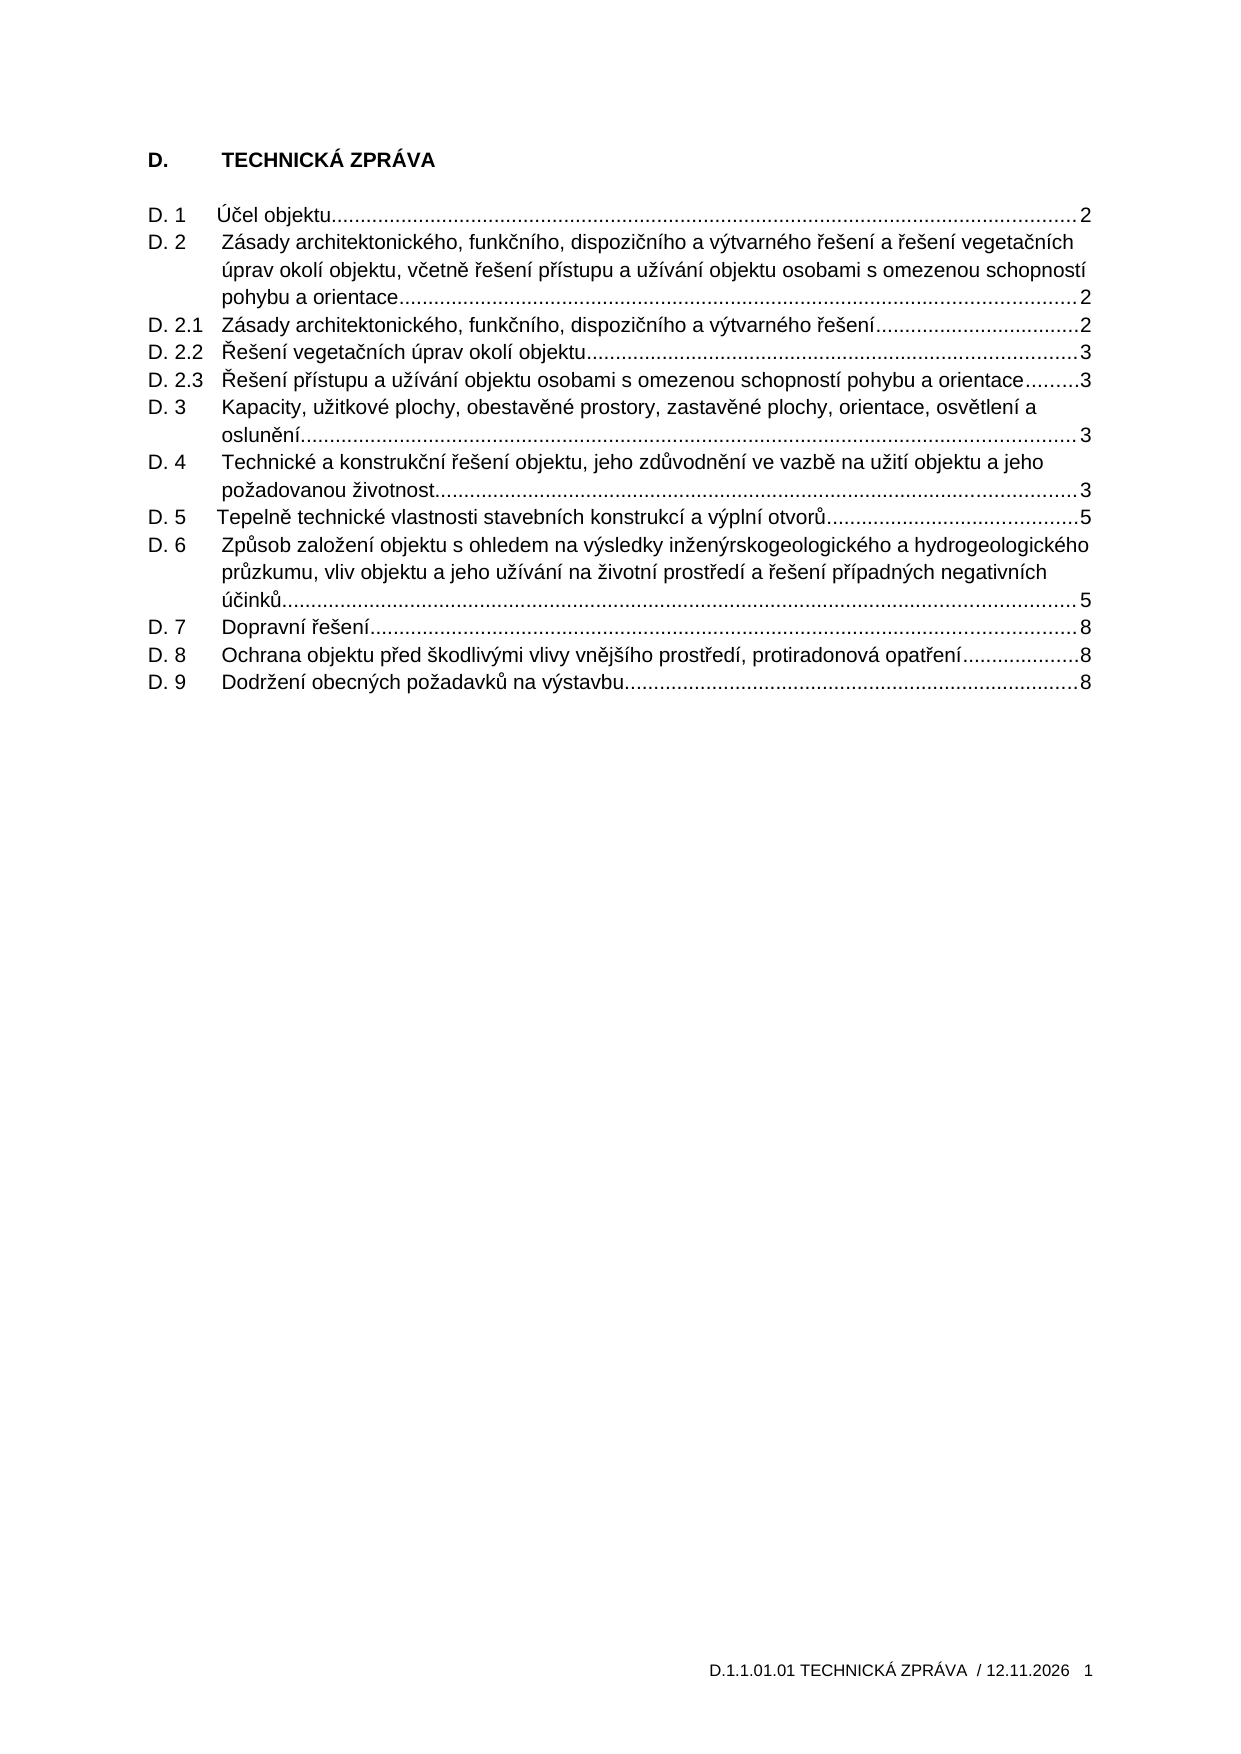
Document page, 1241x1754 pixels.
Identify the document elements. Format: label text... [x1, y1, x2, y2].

text D. 1 Účel objektu 2 [148, 203, 1093, 227]
text D. 2.3 Řešení přístupu a užívání objektu osobami s omezenou schopností pohybu a orientace 3 [148, 368, 1093, 392]
text D. 2.2 Řešení vegetačních úprav okolí objektu 3 [148, 340, 1093, 364]
text D. 9 Dodržení obecných požadavků na výstavbu. 8 [148, 670, 1093, 694]
text D. 5 Tepelně technické vlastnosti stavebních konstrukcí a výplní otvorů 5 [148, 505, 1093, 529]
text D. 2.1 Zásady architektonického, funkčního, dispozičního a výtvarného řešení 2 [148, 313, 1093, 337]
text D. 4 Technické a konstrukční řešení objektu, jeho zdůvodnění ve vazbě na užití objektu a jeho požadovanou životnost 3 [148, 450, 1093, 502]
text D. 8 Ochrana objektu před škodlivými vlivy vnějšího prostředí, protiradonová opatření 8 [148, 643, 1093, 667]
text D. 2 Zásady architektonického, funkčního, dispozičního a výtvarného řešení a řešení vegetačních úprav okolí objektu, včetně řešení přístupu a užívání objektu osobami s omezenou schopností pohybu a orientace 2 [148, 230, 1093, 309]
text D. 6 Způsob založení objektu s ohledem na výsledky inženýrskogeologického a hydrogeologického průzkumu, vliv objektu a jeho užívání na životní prostředí a řešení případných negativních účinků 5 [148, 533, 1093, 612]
text D. TECHNICKÁ ZPRÁVA [148, 148, 1093, 172]
text D. 3 Kapacity, užitkové plochy, obestavěné prostory, zastavěné plochy, orientace, osvětlení a oslunění 3 [148, 395, 1093, 447]
text D. 7 Dopravní řešení 8 [148, 615, 1093, 639]
